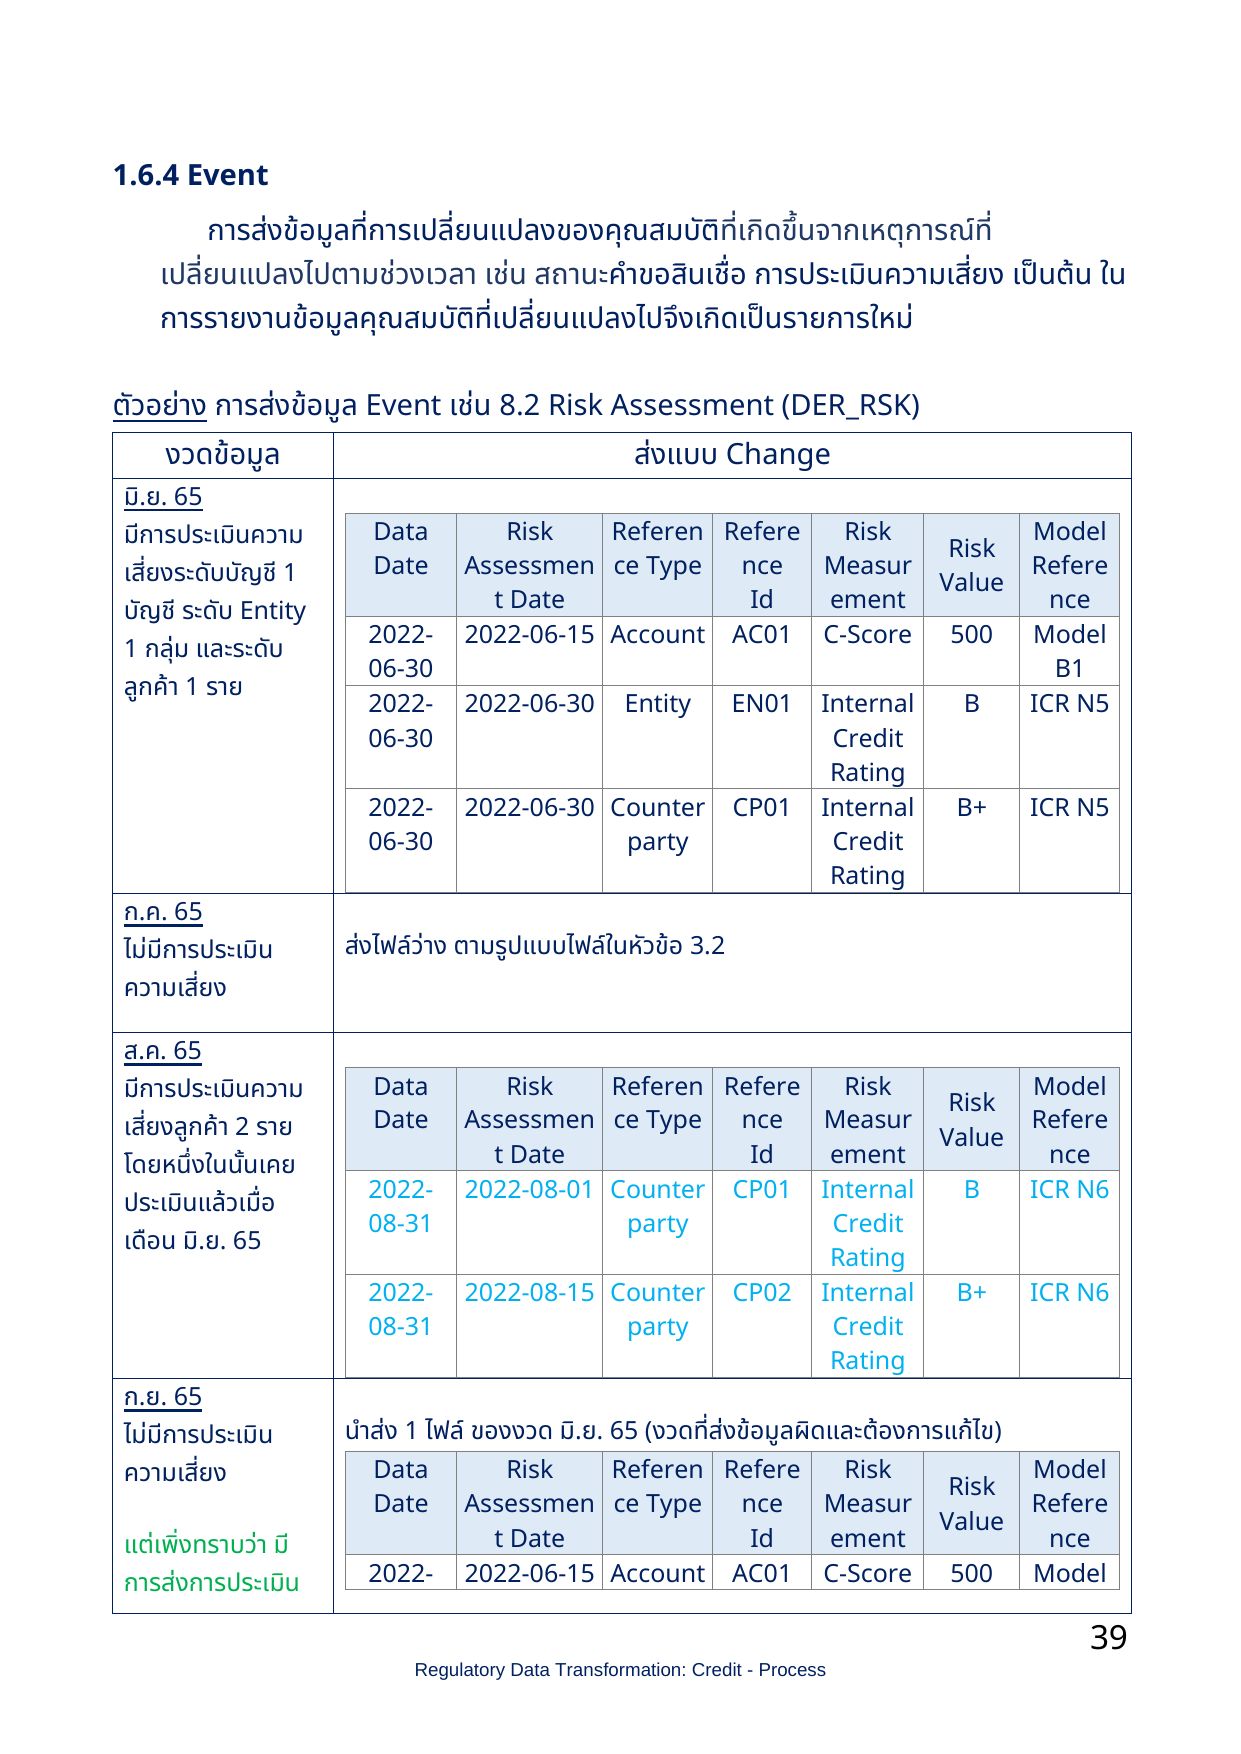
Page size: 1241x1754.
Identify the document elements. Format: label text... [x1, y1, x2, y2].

text การส่งข้อมูลที่การเปลี่ยนแปลงของคุณสมบัติที่เกิดขึ้นจากเหตุการณ์ที่เปลี่ยนแปลงไปตามช่วงเวลา เช่น สถานะคำขอสินเชื่อ การประเมินความเสี่ยง เป็นต้น ในการรายงานข้อมูลคุณสมบัติที่เปลี่ยนแปลงไปจึงเกิดเป็นรายการใหม่ [160, 209, 1128, 342]
table_cell [334, 479, 1131, 893]
table_cell ก.ค. 65 ไม่มีการประเมินความเสี่ยง [113, 894, 333, 1032]
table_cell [113, 1379, 333, 1612]
table_cell ส.ค. 65 มีการประเมินความเสี่ยงลูกค้า 2 ราย โดยหนึ่งในนั้นเคยประเมินแล้วเมื่อเดือน มิ.ย. 65 [113, 1033, 333, 1378]
table_cell มิ.ย. 65 มีการประเมินความเสี่ยงระดับบัญชี 1 บัญชี ระดับ Entity 1 กลุ่ม และระดับลูกค้า 1 ราย [113, 479, 333, 893]
table_cell นำส่ง 1 ไฟล์ ของงวด มิ.ย. 65 (งวดที่ส่งข้อมูลผิดและต้องการแก้ไข) [334, 1379, 1131, 1612]
table_cell [334, 1033, 1131, 1378]
table_header ส่งแบบ Change [334, 433, 1131, 478]
text ตัวอย่าง การส่งข้อมูล Event เช่น 8.2 Risk Assessment (DER_RSK) [112, 384, 1128, 429]
table_cell ส่งไฟล์ว่าง ตามรูปแบบไฟล์ในหัวข้อ 3.2 [334, 894, 1131, 1032]
subtitle 1.6.4 Event [112, 154, 1128, 194]
table_header งวดข้อมูล [113, 433, 333, 478]
